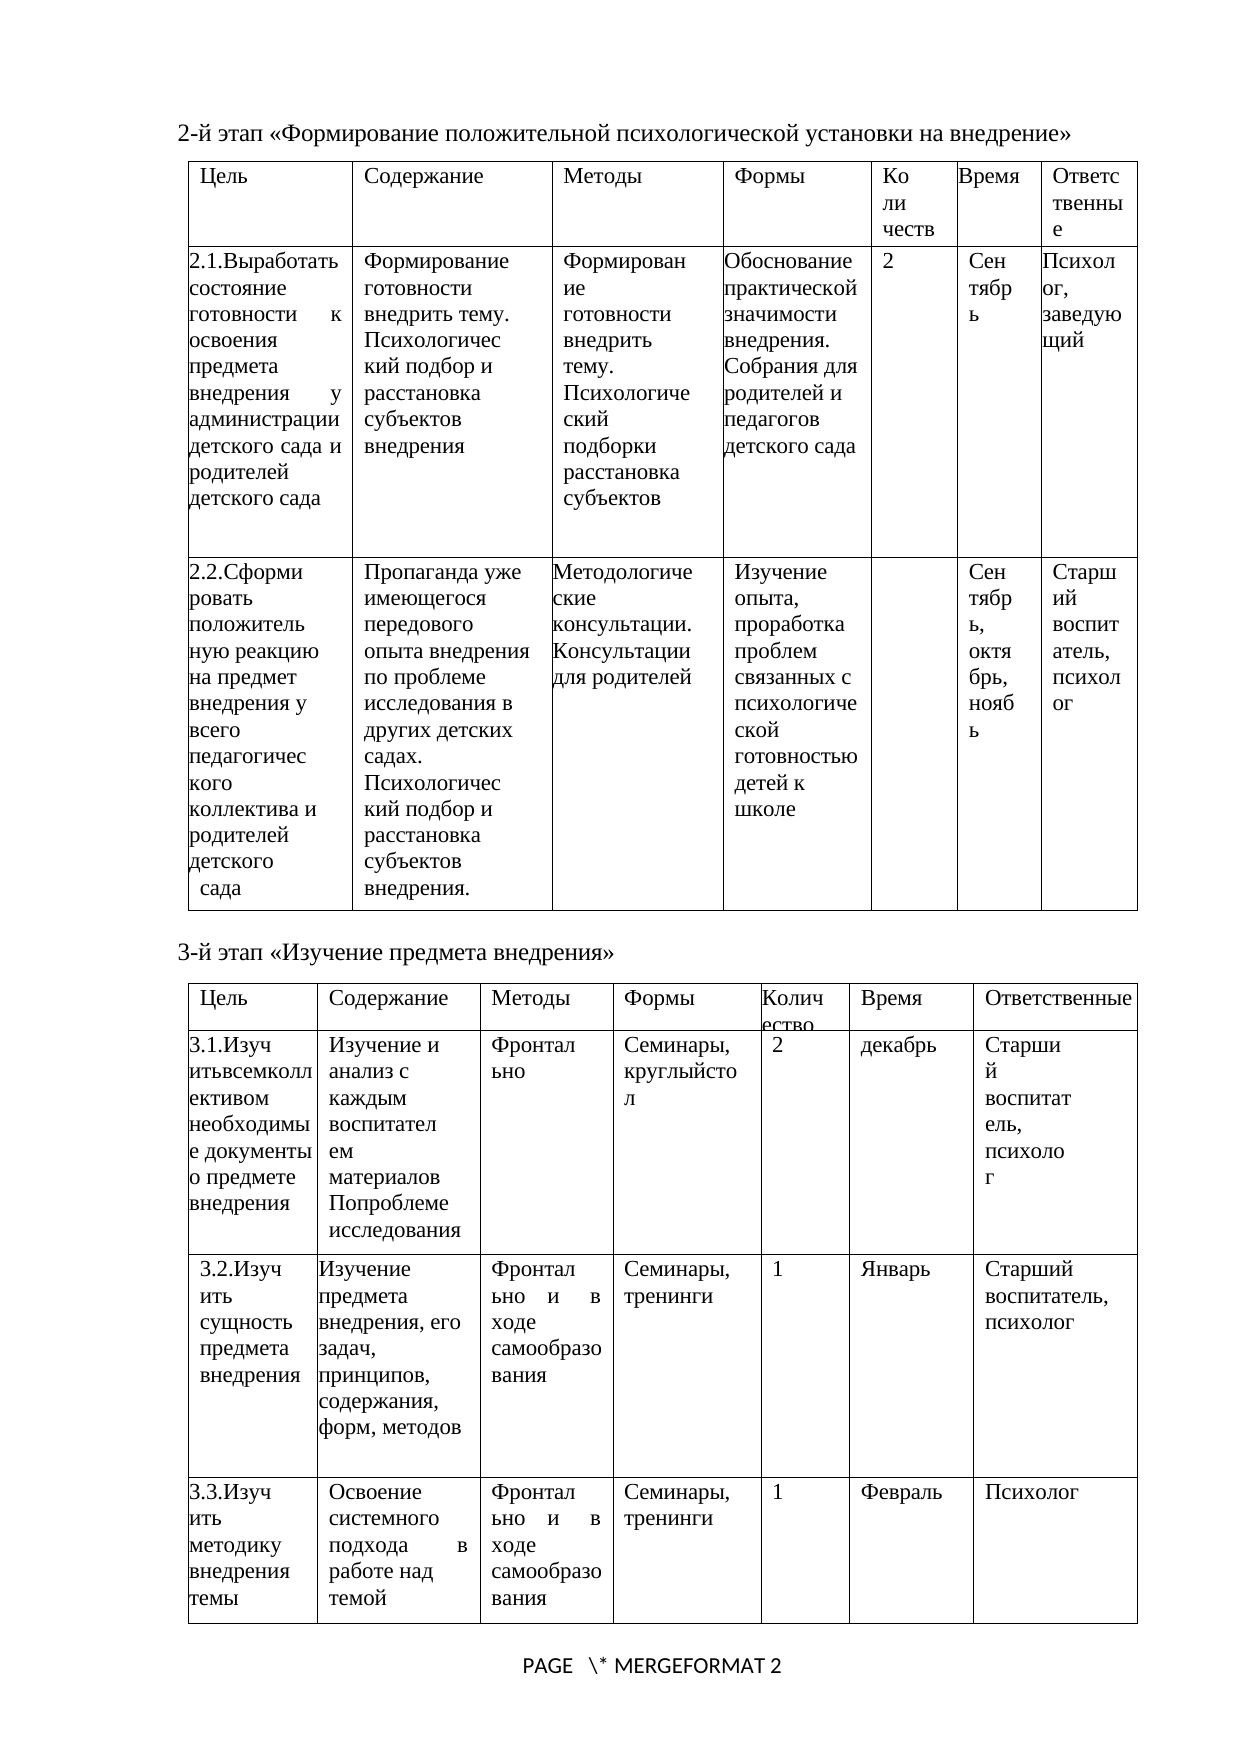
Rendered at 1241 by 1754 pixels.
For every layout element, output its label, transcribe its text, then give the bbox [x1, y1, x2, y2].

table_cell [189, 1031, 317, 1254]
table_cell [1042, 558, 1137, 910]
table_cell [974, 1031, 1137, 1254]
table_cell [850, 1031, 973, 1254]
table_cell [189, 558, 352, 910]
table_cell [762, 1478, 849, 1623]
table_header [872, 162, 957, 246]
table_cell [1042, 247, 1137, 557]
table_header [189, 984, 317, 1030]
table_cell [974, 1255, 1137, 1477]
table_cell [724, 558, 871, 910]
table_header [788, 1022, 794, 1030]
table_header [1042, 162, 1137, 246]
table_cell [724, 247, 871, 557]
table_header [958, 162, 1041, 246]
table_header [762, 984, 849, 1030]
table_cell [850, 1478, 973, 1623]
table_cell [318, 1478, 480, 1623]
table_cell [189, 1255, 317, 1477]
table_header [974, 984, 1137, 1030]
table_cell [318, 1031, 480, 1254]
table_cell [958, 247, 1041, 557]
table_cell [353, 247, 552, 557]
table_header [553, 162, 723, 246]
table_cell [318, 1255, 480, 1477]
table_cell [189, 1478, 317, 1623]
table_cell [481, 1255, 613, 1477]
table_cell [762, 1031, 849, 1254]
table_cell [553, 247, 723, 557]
text 3-й этап «Изучение предмета внедрения» [177, 937, 1122, 965]
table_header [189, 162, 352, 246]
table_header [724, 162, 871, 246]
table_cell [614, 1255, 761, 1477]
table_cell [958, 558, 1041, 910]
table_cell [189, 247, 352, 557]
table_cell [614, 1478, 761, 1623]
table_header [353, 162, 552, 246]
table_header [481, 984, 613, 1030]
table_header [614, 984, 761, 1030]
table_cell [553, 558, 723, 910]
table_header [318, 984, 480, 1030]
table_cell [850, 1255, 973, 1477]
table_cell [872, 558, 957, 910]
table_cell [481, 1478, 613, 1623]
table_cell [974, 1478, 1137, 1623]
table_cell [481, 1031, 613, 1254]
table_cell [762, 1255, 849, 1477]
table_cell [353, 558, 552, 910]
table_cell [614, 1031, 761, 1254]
text 2-й этап «Формирование положительной психологической установки на внедрение» [177, 118, 1122, 147]
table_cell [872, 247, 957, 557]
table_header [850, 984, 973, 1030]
